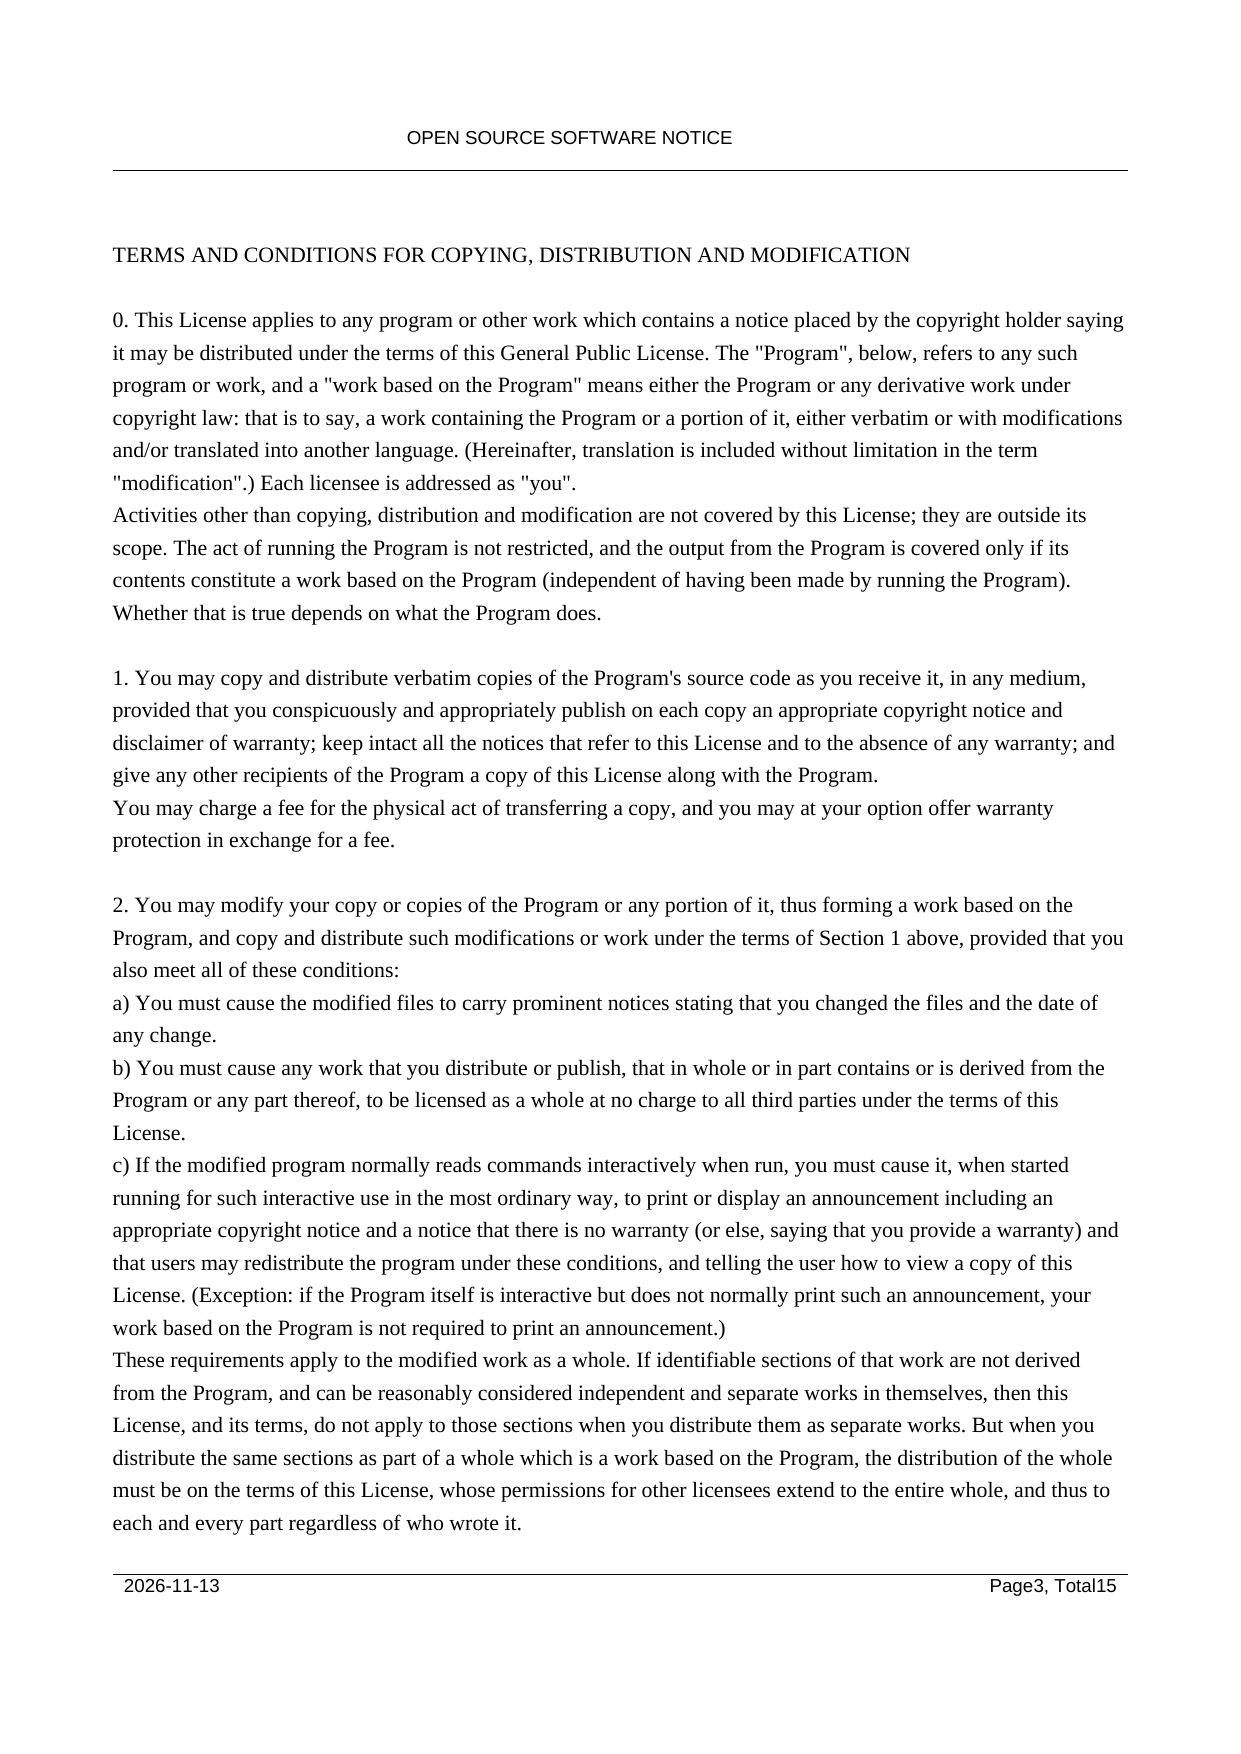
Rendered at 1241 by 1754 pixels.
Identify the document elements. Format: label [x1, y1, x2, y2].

text [112, 206, 1128, 1539]
